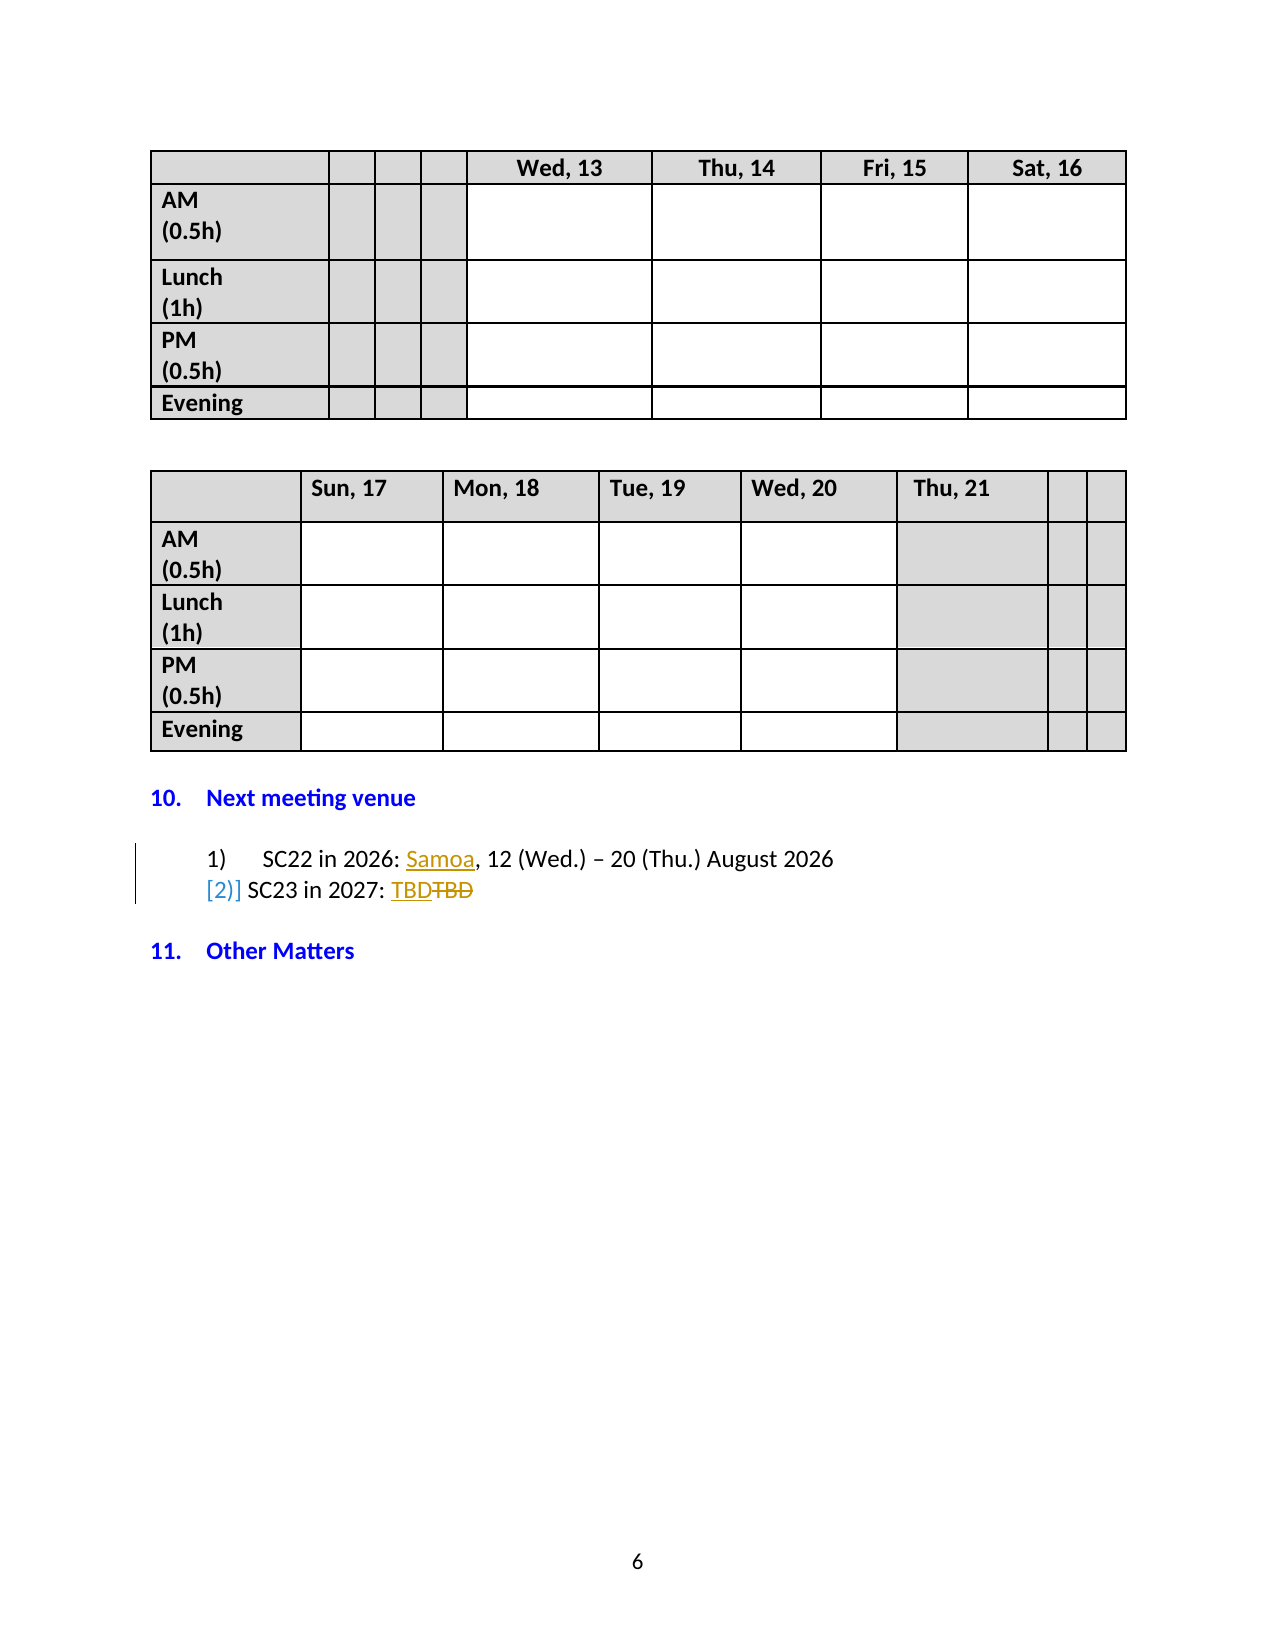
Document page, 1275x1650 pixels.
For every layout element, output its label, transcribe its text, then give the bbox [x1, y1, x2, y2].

table_cell [444, 523, 598, 584]
table_cell [1088, 523, 1125, 584]
table_cell [898, 523, 1047, 584]
table_cell AM (0.5h) [152, 523, 300, 584]
table_cell [742, 713, 896, 750]
table_header [152, 472, 300, 521]
table_cell [330, 261, 374, 322]
table_cell Lunch (1h) [152, 261, 328, 322]
table_cell Lunch (1h) [152, 586, 300, 647]
table_header Wed, 20 [742, 472, 896, 521]
table_cell [653, 324, 820, 385]
table_cell [468, 388, 651, 418]
table_cell PM (0.5h) [152, 324, 328, 385]
table_header Thu, 21 [898, 472, 1047, 521]
table_cell [1049, 713, 1086, 750]
table_cell [653, 388, 820, 418]
table_cell [822, 388, 967, 418]
table_cell [822, 324, 967, 385]
table_cell [376, 185, 420, 259]
table_cell [742, 523, 896, 584]
table_cell [376, 388, 420, 418]
table_cell [1088, 650, 1125, 711]
table_cell [742, 650, 896, 711]
table_cell [422, 324, 466, 385]
table_cell [330, 388, 374, 418]
list SC23 in 2027: [206, 874, 1125, 904]
table_header Thu, 14 [653, 152, 820, 183]
table_cell [422, 261, 466, 322]
table_cell [600, 650, 740, 711]
table_header [152, 152, 328, 183]
table_cell [302, 713, 442, 750]
table_cell [1088, 586, 1125, 647]
table_cell Evening [152, 713, 300, 750]
table_cell [1049, 586, 1086, 647]
list SC22 in 2026: , 12 (Wed.) – 20 (Thu.) August 2026 [206, 843, 1125, 874]
table_cell [822, 261, 967, 322]
table_header [1049, 472, 1086, 521]
table_cell [600, 523, 740, 584]
table_cell [600, 713, 740, 750]
table_cell PM (0.5h) [152, 650, 300, 711]
table_header Sun, 17 [302, 472, 442, 521]
table_header Wed, 13 [468, 152, 651, 183]
table_cell [898, 650, 1047, 711]
table_cell [376, 261, 420, 322]
table_cell [969, 261, 1125, 322]
table_cell [653, 185, 820, 259]
table_header [330, 152, 374, 183]
table_cell [302, 586, 442, 647]
table_cell [1049, 650, 1086, 711]
table_cell [330, 324, 374, 385]
table_cell [302, 523, 442, 584]
table_cell [302, 650, 442, 711]
table_cell [1049, 523, 1086, 584]
table_cell [422, 388, 466, 418]
table_cell [1088, 713, 1125, 750]
table_cell [969, 388, 1125, 418]
table_cell [969, 185, 1125, 259]
table_header [1088, 472, 1125, 521]
table_cell [444, 586, 598, 647]
table_cell [468, 324, 651, 385]
list Other Matters [150, 935, 1125, 965]
table_cell [468, 261, 651, 322]
table_cell [898, 586, 1047, 647]
table_cell [468, 185, 651, 259]
table_header Sat, 16 [969, 152, 1125, 183]
table_cell [444, 650, 598, 711]
table_cell AM (0.5h) [152, 185, 328, 259]
table_cell Evening [152, 388, 328, 418]
list Next meeting venue [150, 782, 1125, 813]
table_header Mon, 18 [444, 472, 598, 521]
table_cell [376, 324, 420, 385]
table_cell [742, 586, 896, 647]
table_cell [422, 185, 466, 259]
table_header [376, 152, 420, 183]
table_cell [444, 713, 598, 750]
table_cell [653, 261, 820, 322]
table_header Tue, 19 [600, 472, 740, 521]
table_header [422, 152, 466, 183]
table_cell [969, 324, 1125, 385]
table_header Fri, 15 [822, 152, 967, 183]
table_cell [822, 185, 967, 259]
table_cell [898, 713, 1047, 750]
table_cell [330, 185, 374, 259]
table_cell [600, 586, 740, 647]
